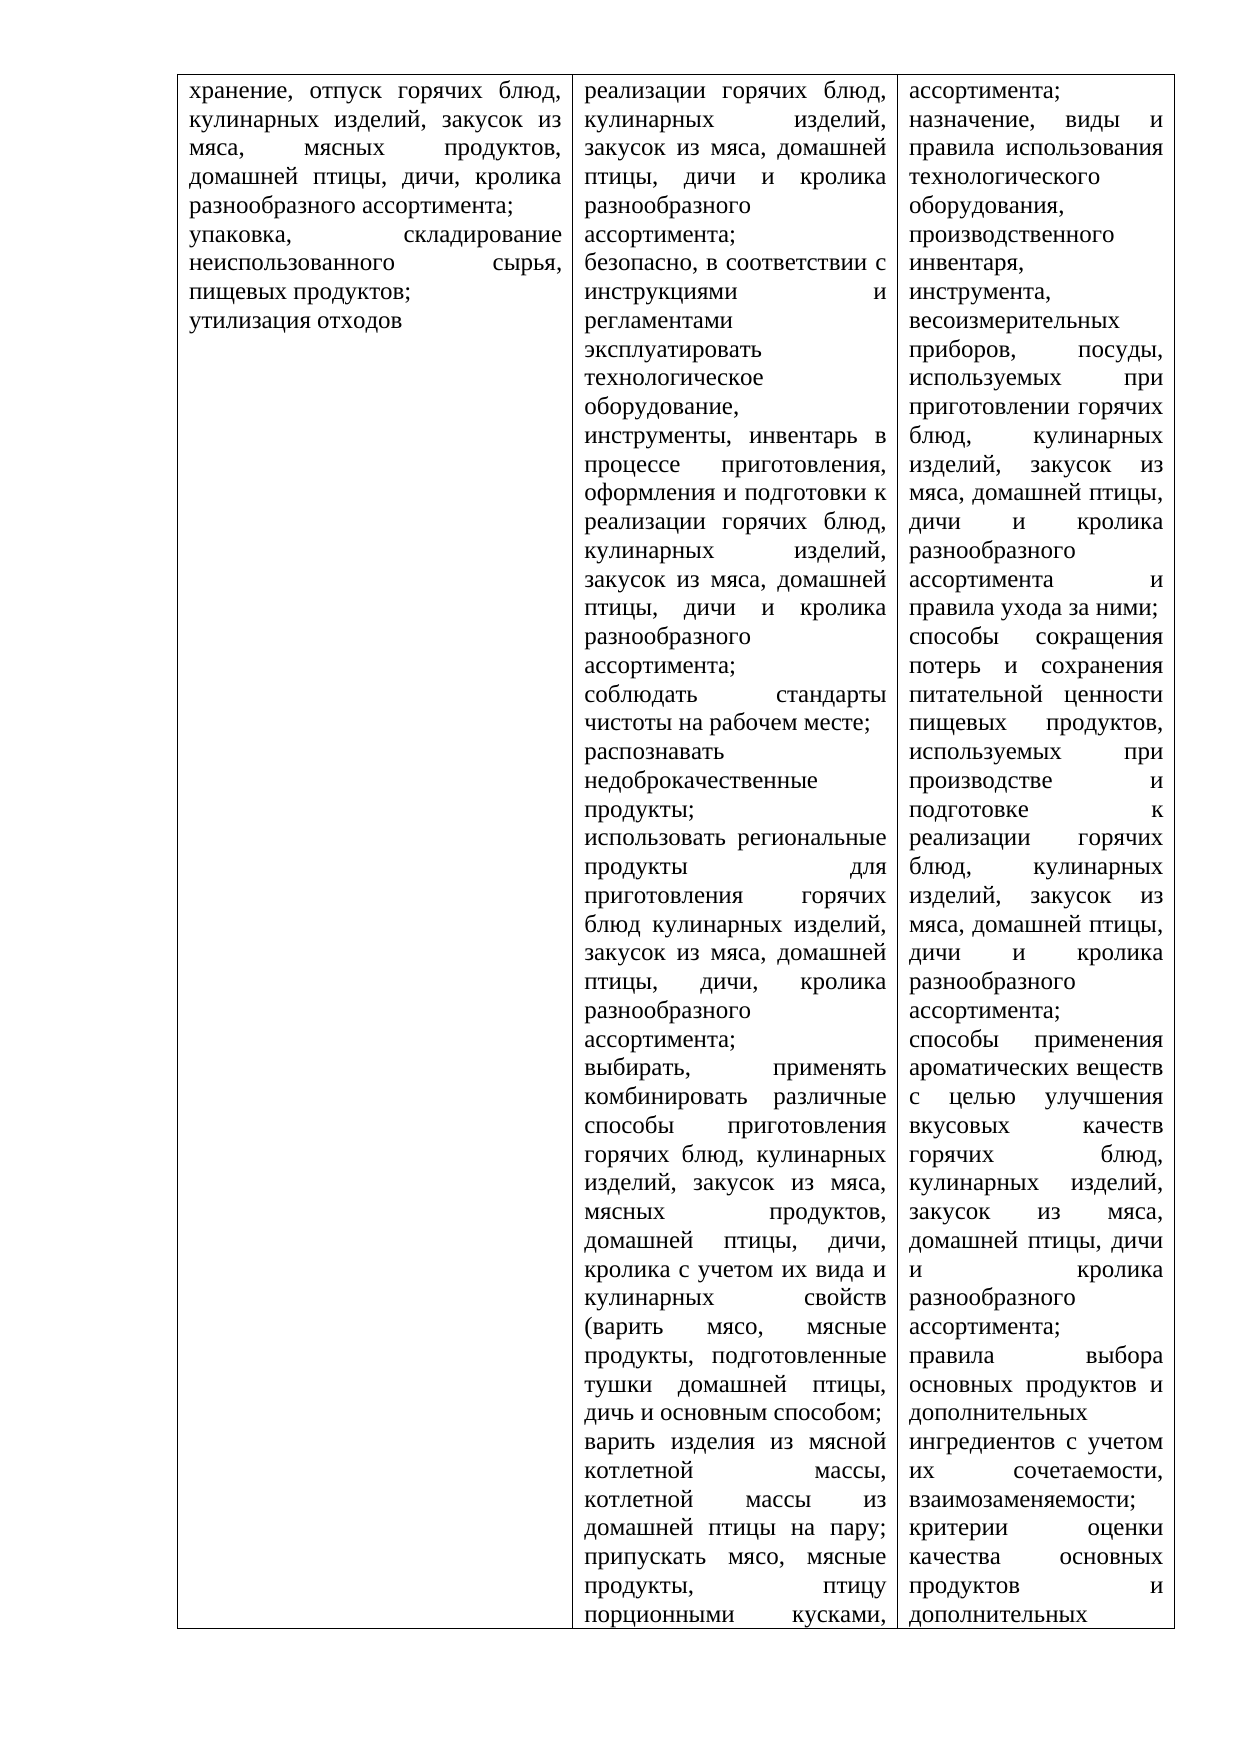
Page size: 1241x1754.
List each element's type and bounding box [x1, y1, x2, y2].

table_cell [573, 75, 897, 1627]
table_cell [898, 75, 1174, 1627]
table_cell [178, 75, 572, 1627]
